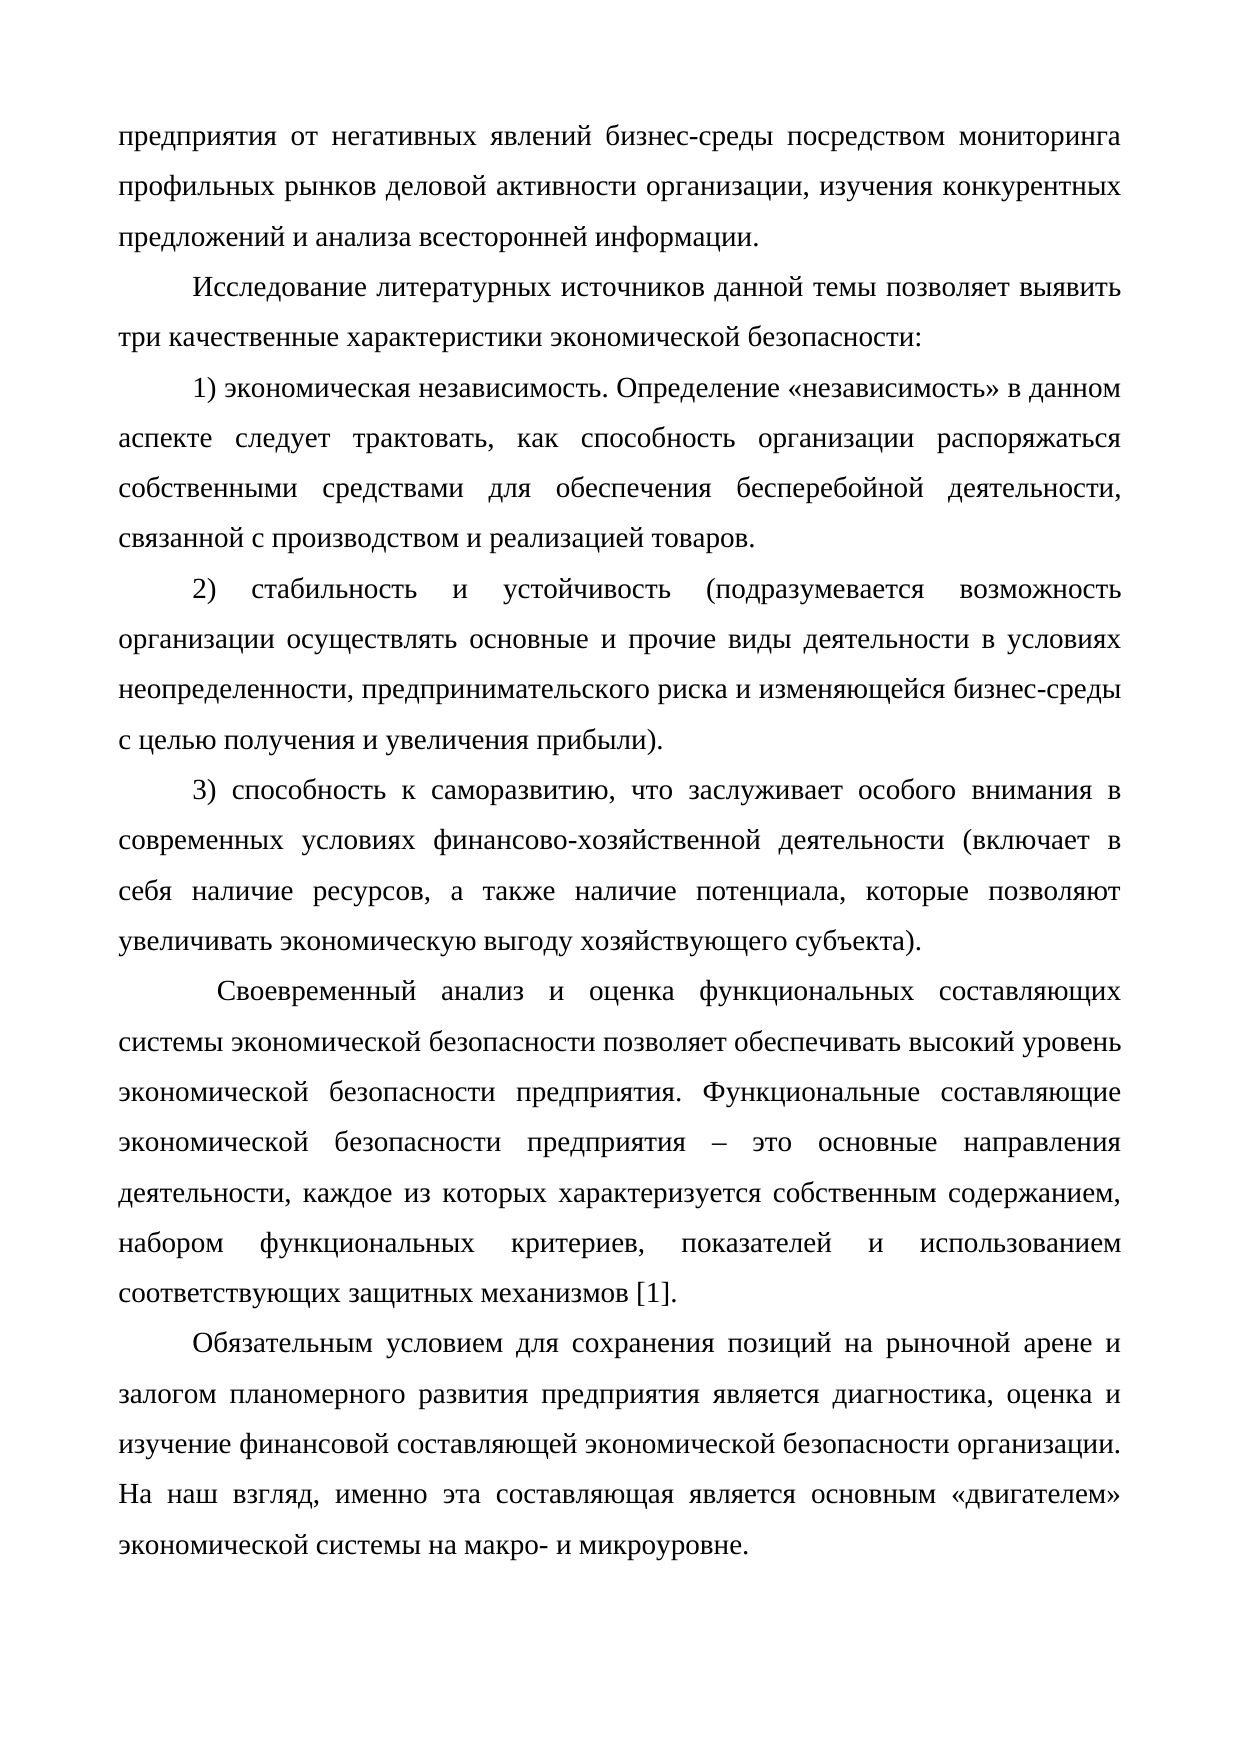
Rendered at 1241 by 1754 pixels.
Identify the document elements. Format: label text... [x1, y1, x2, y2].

text Своевременный анализ и оценка функциональных составляющих системы экономической безопасности позволяет обеспечивать высокий уровень экономической безопасности предприятия. Функциональные составляющие экономической безопасности предприятия – это основные направления деятельности, каждое из которых характеризуется собственным содержанием, набором функциональных критериев, показателей и использованием соответствующих защитных механизмов [1]. [118, 973, 1122, 1309]
text 2) стабильность и устойчивость (подразумевается возможность организации осуществлять основные и прочие виды деятельности в условиях неопределенности, предпринимательского риска и изменяющейся бизнес-среды с целью получения и увеличения прибыли). [118, 571, 1122, 755]
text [118, 118, 1122, 252]
text 3) способность к саморазвитию, что заслуживает особого внимания в современных условиях финансово-хозяйственной деятельности (включает в себя наличие ресурсов, а также наличие потенциала, которые позволяют увеличивать экономическую выгоду хозяйствующего субъекта). [118, 772, 1122, 957]
text 1) экономическая независимость. Определение «независимость» в данном аспекте следует трактовать, как способность организации распоряжаться собственными средствами для обеспечения бесперебойной деятельности, связанной с производством и реализацией товаров. [118, 370, 1122, 554]
text Обязательным условием для сохранения позиций на рыночной арене и залогом планомерного развития предприятия является диагностика, оценка и изучение финансовой составляющей экономической безопасности организации. На наш взгляд, именно эта составляющая является основным «двигателем» экономической системы на макро- и микроуровне. [118, 1326, 1122, 1560]
text Исследование литературных источников данной темы позволяет выявить три качественные характеристики экономической безопасности: [118, 269, 1122, 353]
